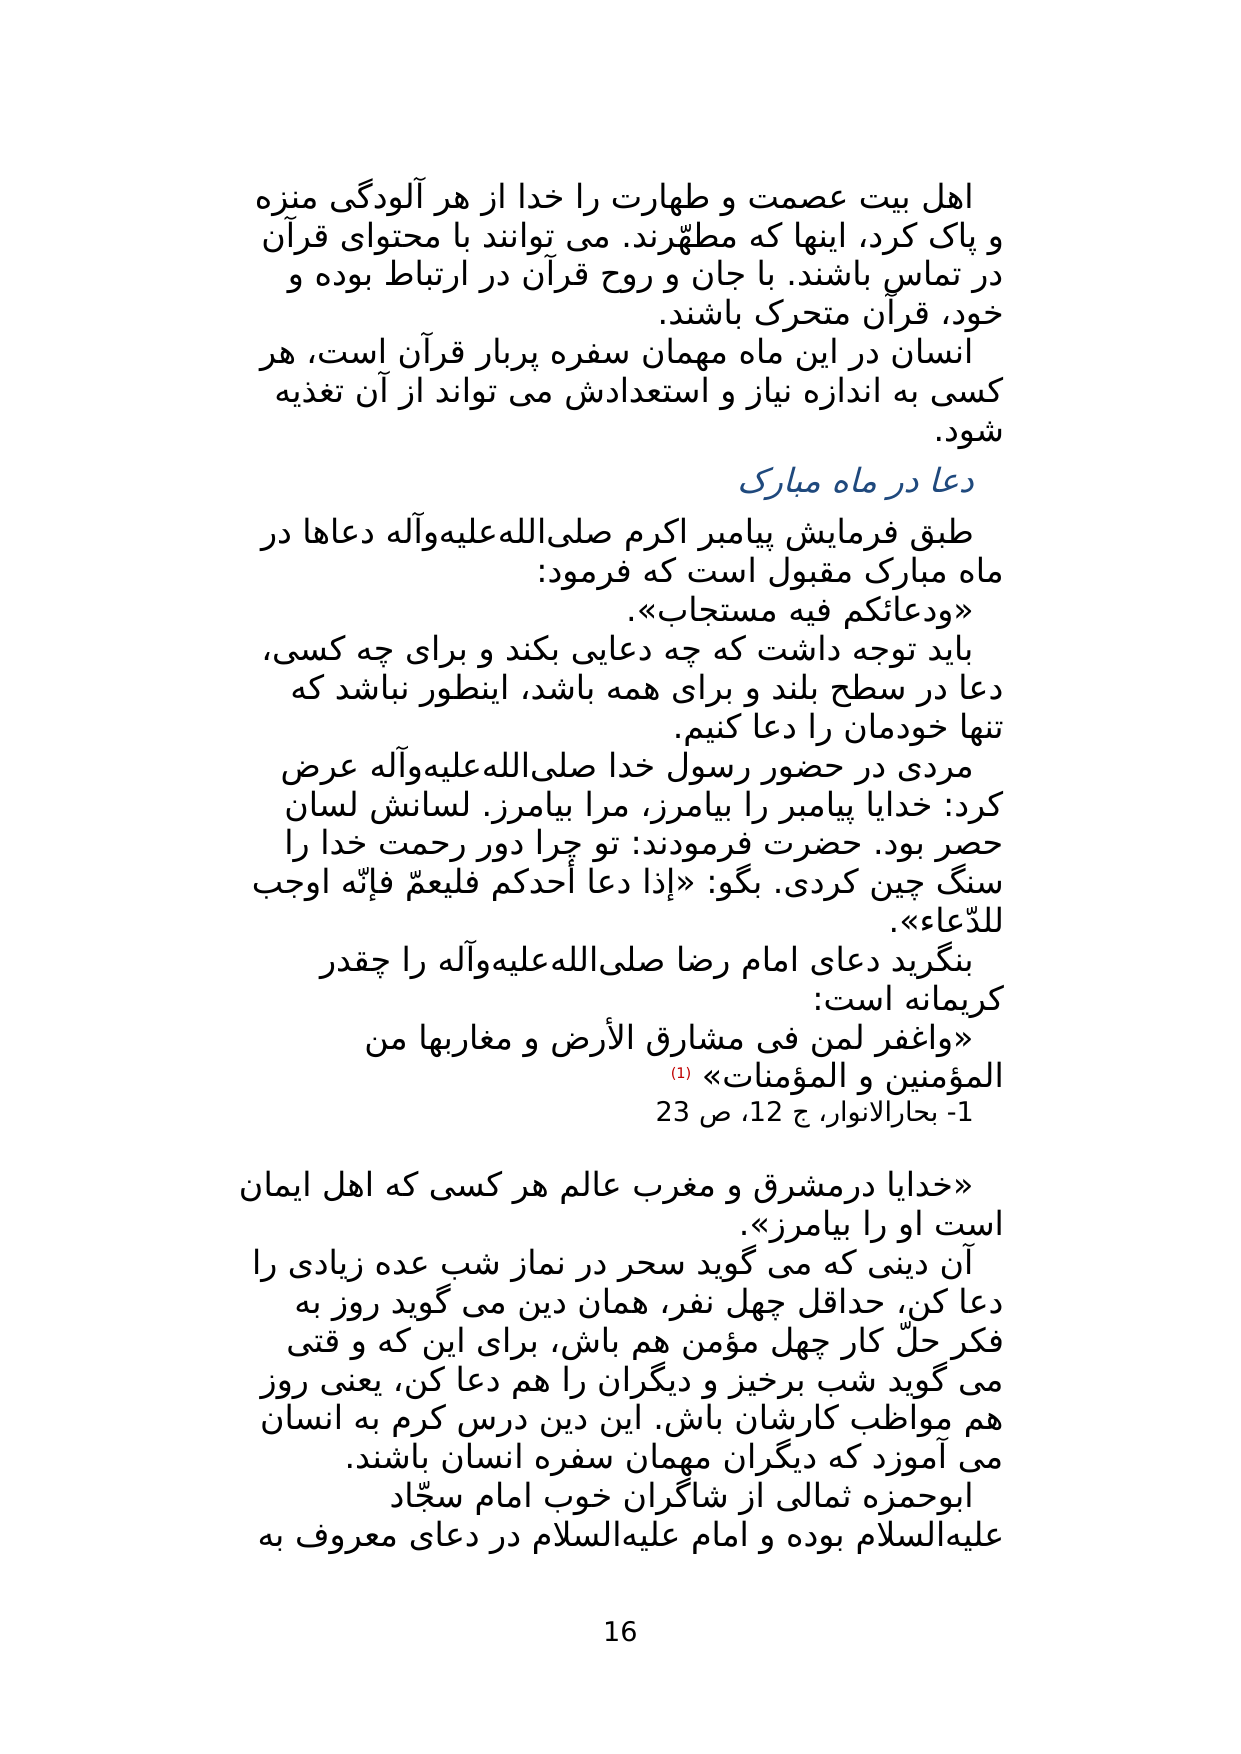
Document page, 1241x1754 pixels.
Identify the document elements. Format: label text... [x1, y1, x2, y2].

text باید توجه داشت که چه دعایی بکند و برای چه کسی، دعا در سطح بلند و برای همه باشد، اینطور نباشد که تنها خودمان را دعا کنیم. [236, 629, 1004, 746]
subtitle دعا در ماه مبارک [236, 462, 1004, 501]
text مردی در حضور رسول خدا صلى‌الله‌عليه‌وآله عرض کرد: خدایا پیامبر را بیامرز، مرا بیامرز. لسانش لسان حصر بود. حضرت فرمودند: تو چرا دور رحمت خدا را سنگ چین کردی. بگو: «إذا دعا أحدکم فلیعمّ فإنّه اوجب للدّعاء». [236, 746, 1004, 940]
text طبق فرمایش پیامبر اکرم صلى‌الله‌عليه‌وآله دعاها در ماه مبارک مقبول است که فرمود: [236, 513, 1004, 591]
text «ودعائکم فیه مستجاب». [236, 591, 1004, 629]
text اهل بیت عصمت و طهارت را خدا از هر آلودگی منزه و پاک کرد، اینها که مطهّرند. می توانند با محتوای قرآن در تماس باشند. با جان و روح قرآن در ارتباط بوده و خود، قرآن متحرک باشند. [236, 177, 1004, 333]
text آن دینی که می گوید سحر در نماز شب عده زیادی را دعا کن، حداقل چهل نفر، همان دین می گوید روز به فکر حلّ کار چهل مؤمن هم باش، برای این که و قتی می گوید شب برخیز و دیگران را هم دعا کن، یعنی روز هم مواظب کارشان باش. این دین درس کرم به انسان می آموزد که دیگران مهمان سفره انسان باشند. [236, 1243, 1004, 1477]
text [236, 1477, 1004, 1554]
text 1- بحارالانوار، ج 12، ص 23 [236, 1096, 1004, 1127]
text بنگرید دعای امام رضا صلى‌الله‌عليه‌وآله را چقدر کریمانه است: [236, 940, 1004, 1018]
text انسان در این ماه مهمان سفره پربار قرآن است، هر کسی به اندازه نیاز و استعدادش می تواند از آن تغذیه شود. [236, 333, 1004, 449]
text «واغفر لمن فی مشارق الأرض و مغاربها من المؤمنین و المؤمنات» (1) [236, 1018, 1004, 1096]
text «خدایا درمشرق و مغرب عالم هر کسی که اهل ایمان است او را بیامرز». [236, 1166, 1004, 1243]
